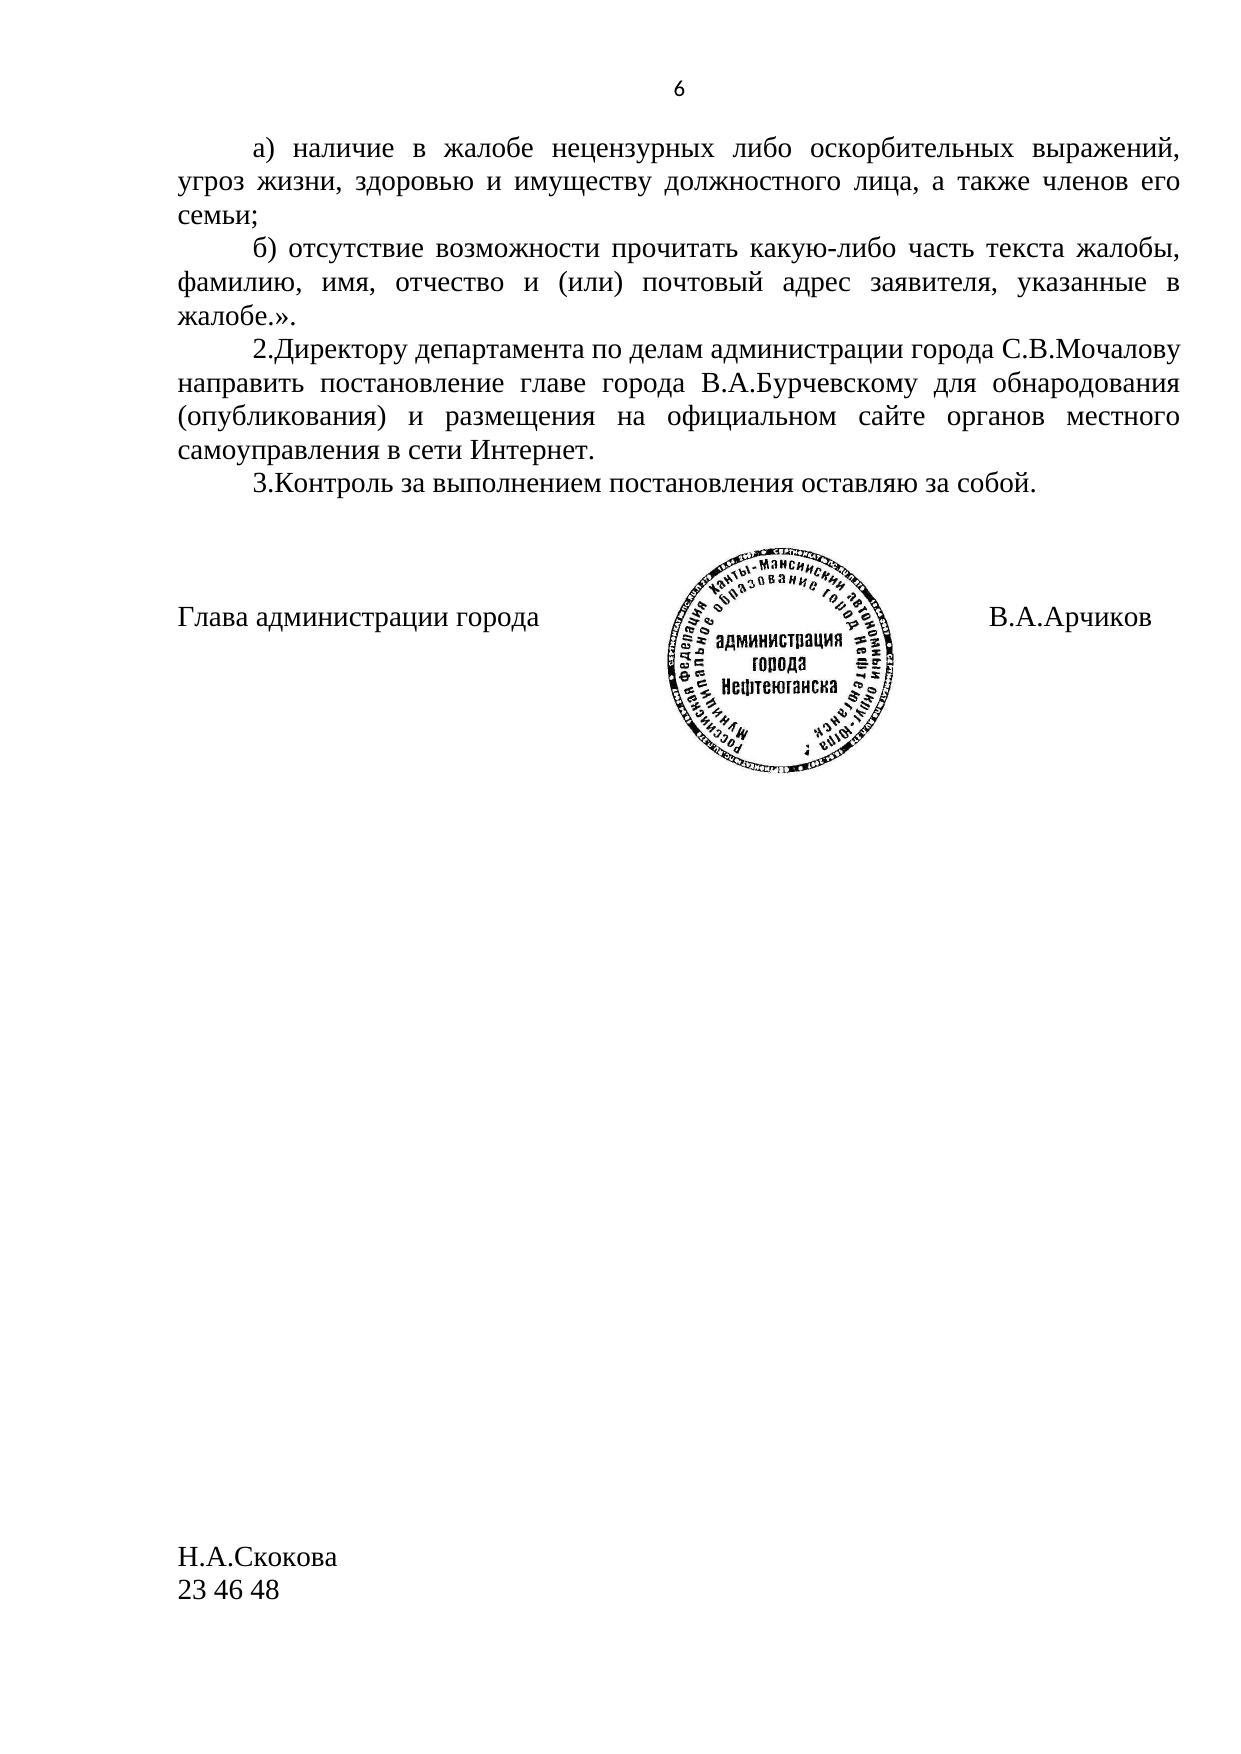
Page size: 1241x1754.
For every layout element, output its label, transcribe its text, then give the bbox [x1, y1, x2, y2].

text Глава администрации города В.А.Арчиков [896, 599, 1181, 633]
text 23 46 48 [177, 1572, 1181, 1606]
text 3.Контроль за выполнением постановления оставляю за собой. [177, 465, 1181, 499]
text 2.Директору департамента по делам администрации города С.В.Мочалову направить постановление главе города В.А.Бурчевскому для обнародования (опубликования) и размещения на официальном сайте органов местного самоуправления в сети Интернет. [177, 331, 1181, 465]
text а) наличие в жалобе нецензурных либо оскорбительных выражений, угроз жизни, здоровью и имуществу должностного лица, а также членов его семьи; [177, 130, 1181, 231]
text Н.А.Скокова [177, 1539, 1181, 1572]
text б) отсутствие возможности прочитать какую-либо часть текста жалобы, фамилию, имя, отчество и (или) почтовый адрес заявителя, указанные в жалобе.». [177, 231, 1181, 331]
text Глава администрации города В.А.Арчиков [177, 599, 665, 633]
picture [665, 543, 896, 776]
